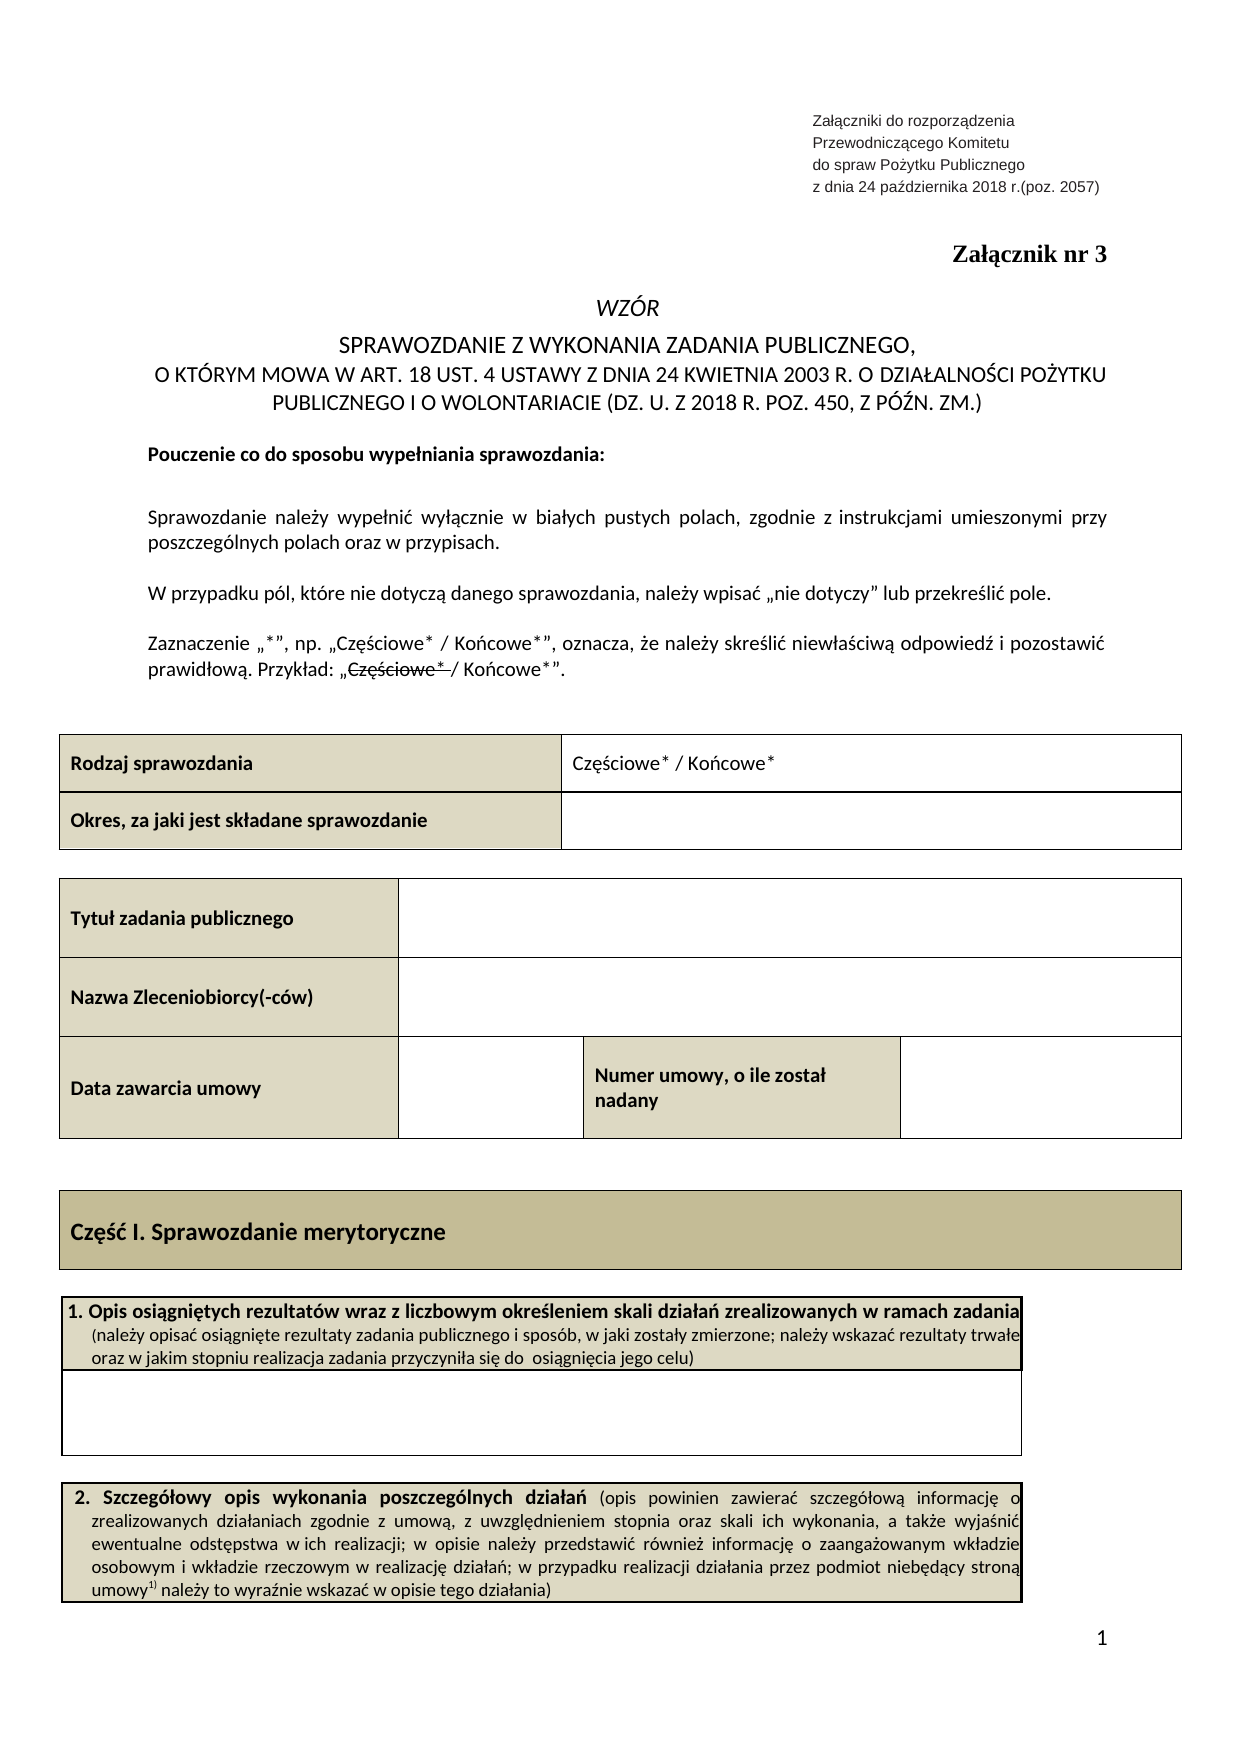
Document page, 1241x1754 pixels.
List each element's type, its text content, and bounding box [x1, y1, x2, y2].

text Pouczenie co do sposobu wypełniania sprawozdania: [148, 441, 1240, 466]
text Zaznaczenie „*”, np. „Częściowe* / Końcowe*”, oznacza, że należy skreślić niewłaściwą odpowiedź i pozostawić prawidłową. Przykład: „Częściowe* / Końcowe*”. [148, 630, 1107, 681]
table_cell Numer umowy, o ile został nadany [584, 1037, 900, 1138]
text Załączniki do rozporządzenia Przewodniczącego Komitetu do spraw Pożytku Publicznego z dnia 24 października 2018 r.(poz. 2057) [812, 112, 1107, 196]
table_header Tytuł zadania publicznego [60, 879, 398, 957]
table_header 2. Szczegółowy opis wykonania poszczególnych działań (opis powinien zawierać szczegółową informację o zrealizowanych działaniach zgodnie z umową, z uwzględnieniem stopnia oraz skali ich wykonania, a także wyjaśnić ewentualne odstępstwa w ich realizacji; w opisie należy przedstawić również informację o zaangażowanym wkładzie osobowym i wkładzie rzeczowym w realizację działań; w przypadku realizacji działania przez podmiot niebędący stroną umowy) należy to wyraźnie wskazać w opisie tego działania) [63, 1484, 1020, 1601]
text W przypadku pól, które nie dotyczą danego sprawozdania, należy wpisać „nie dotyczy” lub przekreślić pole. [148, 580, 1107, 605]
table_cell Nazwa Zleceniobiorcy(-ców) [60, 958, 398, 1036]
table_header 1. Opis osiągniętych rezultatów wraz z liczbowym określeniem skali działań zrealizowanych w ramach zadania (należy opisać osiągnięte rezultaty zadania publicznego i sposób, w jaki zostały zmierzone; należy wskazać rezultaty trwałe oraz w jakim stopniu realizacja zadania przyczyniła się do osiągnięcia jego celu) [63, 1298, 1020, 1369]
text Sprawozdanie należy wypełnić wyłącznie w białych pustych polach, zgodnie z instrukcjami umieszonymi przy poszczególnych polach oraz w przypisach. [148, 504, 1107, 555]
table_cell [562, 793, 1181, 848]
table_header Częściowe* / Końcowe* [562, 735, 1181, 791]
table_header Część I. Sprawozdanie merytoryczne [60, 1191, 1181, 1269]
table_cell Okres, za jaki jest składane sprawozdanie [60, 793, 561, 848]
table_header [399, 879, 1181, 957]
table_cell [63, 1371, 1021, 1455]
text O KTÓRYM MOWA W ART. 18 UST. 4 USTAWY Z DNIA 24 KWIETNIA 2003 R. O DZIAŁALNOŚCI POŻYTKU PUBLICZNEGO I O WOLONTARIACIE (DZ. U. Z 2018 R. POZ. 450, Z PÓŹN. ZM.) [148, 360, 1107, 416]
table_cell Data zawarcia umowy [60, 1037, 398, 1138]
text SPRAWOZDANIE Z WYKONANIA ZADANIA PUBLICZNEGO, [148, 329, 1107, 360]
title WZÓR [148, 293, 1107, 323]
table_cell [399, 958, 1181, 1036]
table_cell [399, 1037, 583, 1138]
text Załącznik nr 3 [148, 239, 1107, 268]
table_header Rodzaj sprawozdania [60, 735, 561, 791]
table_cell [901, 1037, 1181, 1138]
